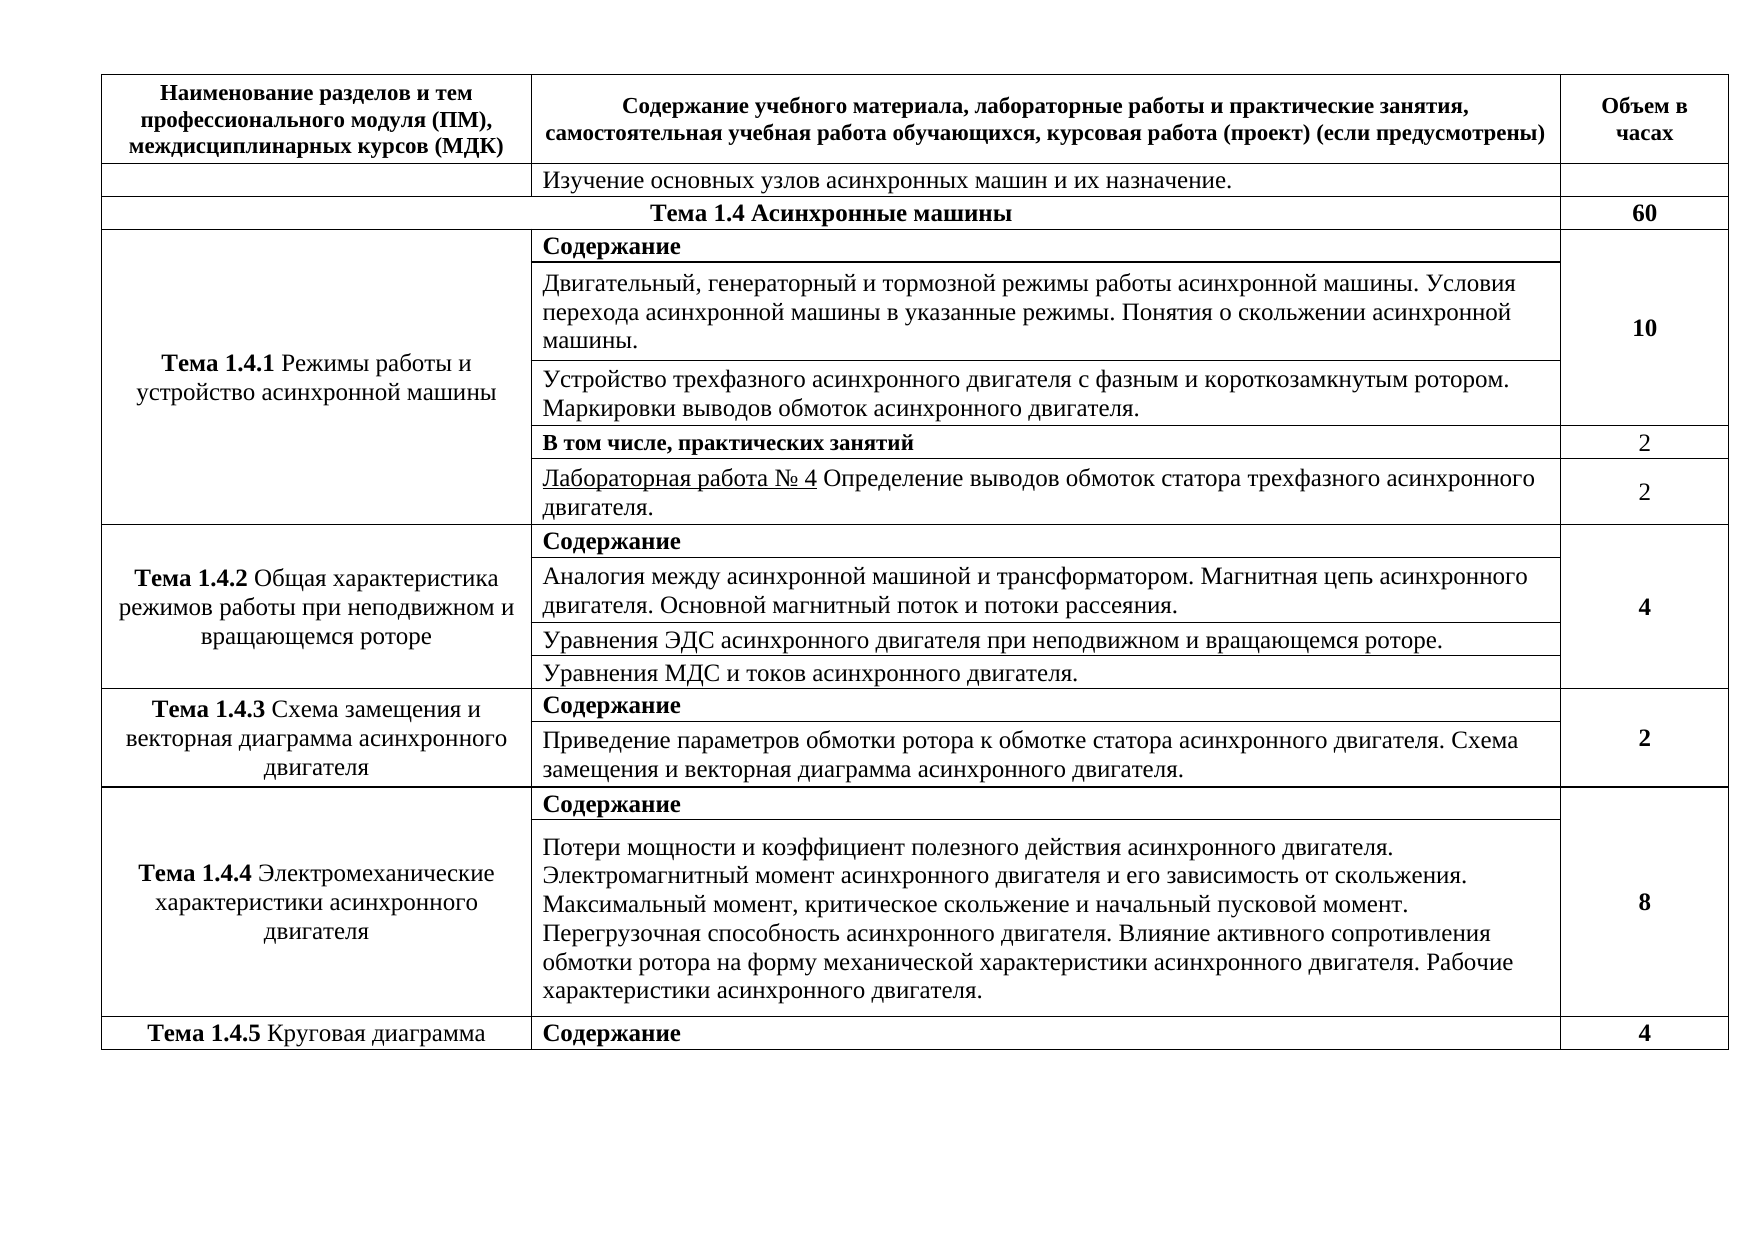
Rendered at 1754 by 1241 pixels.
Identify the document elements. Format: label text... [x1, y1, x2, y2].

table_header Наименование разделов и тем профессионального модуля (ПМ), междисциплинарных курсов (МДК) [102, 75, 531, 163]
table_cell Уравнения ЭДС асинхронного двигателя при неподвижном и вращающемся роторе. [532, 623, 1560, 655]
table_cell 4 [1561, 525, 1728, 688]
table_cell Тема 1.4.2 Общая характеристика режимов работы при неподвижном и вращающемся роторе [102, 525, 531, 688]
table_header Объем в часах [1561, 75, 1728, 163]
table_cell 10 [1561, 230, 1728, 425]
table_cell 2 [1561, 459, 1728, 524]
table_cell Лабораторная работа № 4 Определение выводов обмоток статора трехфазного асинхронного двигателя. [532, 459, 1560, 524]
table_cell 2 [1561, 426, 1728, 458]
table_cell Тема 1.4.1 Режимы работы и устройство асинхронной машины [102, 230, 531, 524]
table_cell В том числе, практических занятий [532, 426, 1560, 458]
table_cell Содержание [532, 230, 1560, 261]
table_cell Содержание [532, 788, 1560, 819]
table_cell Тема 1.4.4 Электромеханические характеристики асинхронного двигателя [102, 788, 531, 1016]
table_cell 8 [1561, 788, 1728, 1016]
table_cell Изучение основных узлов асинхронных машин и их назначение. [532, 164, 1560, 196]
table_cell 2 [1561, 689, 1728, 786]
table_cell Тема 1.4 Асинхронные машины [102, 197, 1560, 228]
table_header Содержание учебного материала, лабораторные работы и практические занятия, самостоятельная учебная работа обучающихся, курсовая работа (проект) (если предусмотрены) [532, 75, 1560, 163]
table_cell Содержание [532, 689, 1560, 721]
table_cell 60 [1561, 197, 1728, 228]
table_cell Потери мощности и коэффициент полезного действия асинхронного двигателя. Электромагнитный момент асинхронного двигателя и его зависимость от скольжения. Максимальный момент, критическое скольжение и начальный пусковой момент. Перегрузочная способность асинхронного двигателя. Влияние активного сопротивления обмотки ротора на форму механической характеристики асинхронного двигателя. Рабочие характеристики асинхронного двигателя. [532, 820, 1560, 1016]
table_cell Содержание [532, 525, 1560, 557]
table_cell Приведение параметров обмотки ротора к обмотке статора асинхронного двигателя. Схема замещения и векторная диаграмма асинхронного двигателя. [532, 722, 1560, 786]
table_cell Устройство трехфазного асинхронного двигателя с фазным и короткозамкнутым ротором. Маркировки выводов обмоток асинхронного двигателя. [532, 361, 1560, 425]
table_cell Аналогия между асинхронной машиной и трансформатором. Магнитная цепь асинхронного двигателя. Основной магнитный поток и потоки рассеяния. [532, 558, 1560, 622]
table_cell Содержание [532, 1017, 1560, 1049]
table_cell Уравнения МДС и токов асинхронного двигателя. [532, 656, 1560, 688]
table_cell Тема 1.4.3 Схема замещения и векторная диаграмма асинхронного двигателя [102, 689, 531, 786]
table_cell Тема 1.4.5 Круговая диаграмма асинхронного двигателя [102, 1017, 531, 1049]
table_cell 4 [1561, 1017, 1728, 1049]
table_cell Двигательный, генераторный и тормозной режимы работы асинхронной машины. Условия перехода асинхронной машины в указанные режимы. Понятия о скольжении асинхронной машины. [532, 263, 1560, 360]
table_cell 2 [1561, 164, 1728, 196]
